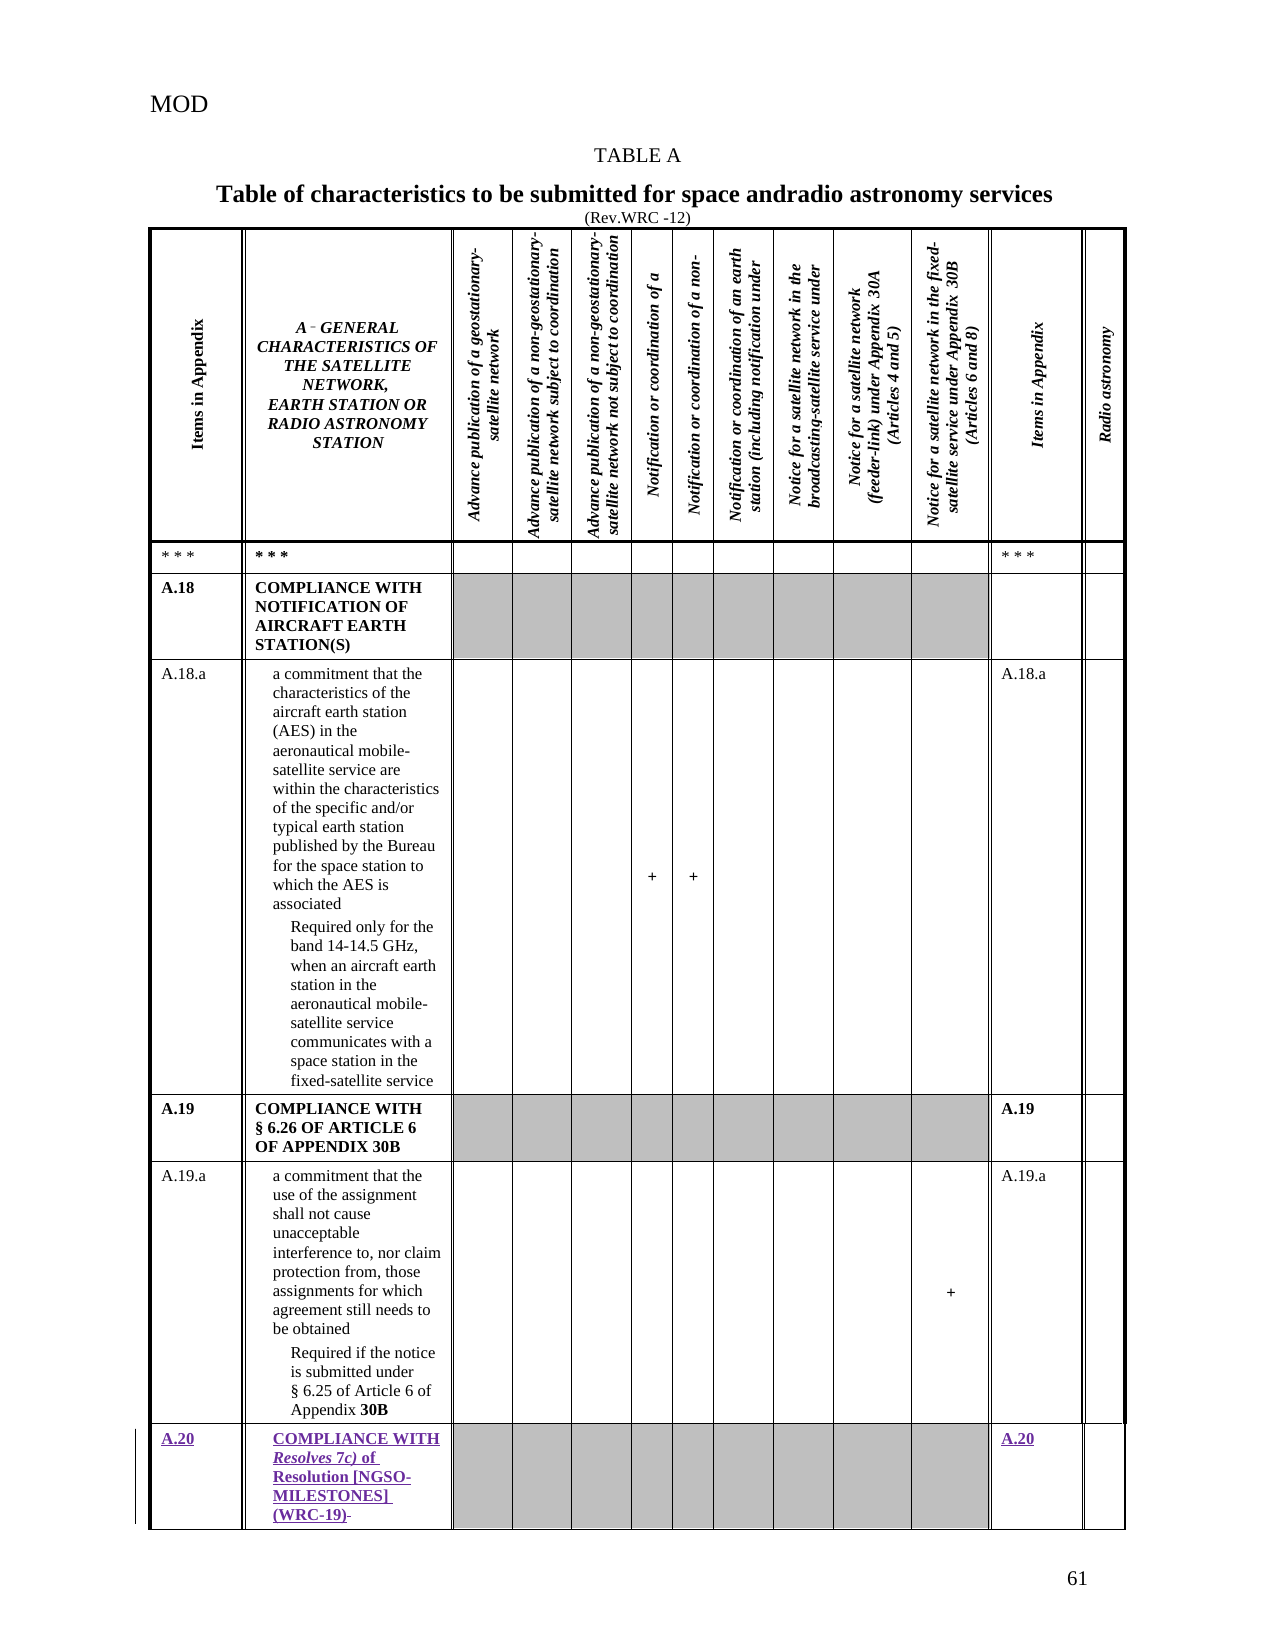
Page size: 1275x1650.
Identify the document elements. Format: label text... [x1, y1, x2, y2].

table_cell [572, 1424, 631, 1528]
table_cell [513, 1095, 571, 1161]
table_cell A.19.a [992, 1162, 1081, 1423]
table_cell [454, 660, 512, 1094]
table_cell [834, 660, 911, 1094]
table_header Items in Appendix [992, 230, 1081, 539]
table_cell A.18 [152, 574, 241, 658]
table_cell [513, 574, 571, 658]
table_cell [714, 1095, 773, 1161]
table_cell a commitment that the characteristics of the aircraft earth station (AES) in the aeronautical mobile-satellite service are within the characteristics of the specific and/or typical earth station published by the Bureau for the space station to which the AES is associated Required only for the band 14-14.5 GHz, when an aircraft earth station in the aeronautical mobile-satellite service communicates with a space station in the fixed-satellite service [246, 660, 451, 1094]
table_header Notice for a satellite network (feeder-link) under Appendix 30A (Articles 4 and 5) [834, 230, 911, 539]
table_header Advance publication of a geostationary- satellite network [454, 230, 512, 539]
text TABLE A [150, 142, 1125, 167]
table_header Notice for a satellite network in the broadcasting-satellite service under Appendix 30 (Articles 4 and 5) [774, 230, 833, 539]
table_cell [673, 1095, 713, 1161]
table_cell [673, 1424, 713, 1528]
table_cell [774, 1424, 833, 1528]
table_cell [673, 1162, 713, 1423]
table_cell [454, 1095, 512, 1161]
table_cell [714, 543, 773, 572]
table_header A _ GENERAL CHARACTERISTICS OF THE SATELLITE NETWORK, EARTH STATION OR RADIO ASTRONOMY STATION [246, 230, 451, 539]
table_cell a commitment that the use of the assignment shall not cause unacceptable interference to, nor claim protection from, those assignments for which agreement still needs to be obtained Required if the notice is submitted under § 6.25 of Article 6 of Appendix 30B [246, 1162, 451, 1423]
table_cell [454, 1162, 512, 1423]
table_header Notice for a satellite network in the fixed- satellite service under Appendix 30B (Articles 6 and 8) [912, 230, 988, 539]
table_cell [912, 660, 988, 1094]
table_cell [246, 1424, 451, 1528]
table_cell [714, 660, 773, 1094]
table_cell A.19 [152, 1095, 241, 1161]
table_cell [1086, 1095, 1123, 1161]
table_cell [673, 543, 713, 572]
table_cell [454, 1424, 512, 1528]
table_cell A.19.a [152, 1162, 241, 1423]
table_cell [632, 1095, 672, 1161]
table_cell [774, 574, 833, 658]
table_header Notification or coordination of a non-geostationary-satellite network [673, 230, 713, 539]
table_cell [912, 1095, 988, 1161]
table_cell [513, 543, 571, 572]
table_cell [714, 574, 773, 658]
table_cell [1086, 543, 1123, 572]
table_cell A.18.a [992, 660, 1081, 1094]
table_cell [834, 574, 911, 658]
table_cell [454, 574, 512, 658]
table_cell + [632, 660, 672, 1094]
table_header Items in Appendix [152, 230, 241, 539]
table_cell * * * [992, 543, 1081, 572]
table_cell [632, 1162, 672, 1423]
table_cell [912, 543, 988, 572]
table_header Radio astronomy [1086, 230, 1123, 539]
table_cell [572, 660, 631, 1094]
text MOD [150, 89, 1125, 117]
table_cell [992, 1424, 1082, 1528]
table_cell COMPLIANCE WITH NOTIFICATION OF AIRCRAFT EARTH STATION(S) [246, 574, 451, 658]
table_cell [673, 574, 713, 658]
table_cell [714, 1162, 773, 1423]
table_cell [774, 1095, 833, 1161]
table_cell [572, 1095, 631, 1161]
table_cell [632, 543, 672, 572]
table_cell [572, 1162, 631, 1423]
table_cell + [673, 660, 713, 1094]
table_cell A.18.a [152, 660, 241, 1094]
table_cell [774, 660, 833, 1094]
table_cell [834, 1095, 911, 1161]
table_cell [774, 543, 833, 572]
table_cell * * * [152, 543, 241, 572]
table_cell * * * [246, 543, 451, 572]
table_cell [1085, 1423, 1124, 1528]
table_cell [513, 660, 571, 1094]
table_cell A.19 [992, 1095, 1081, 1161]
table_cell [1086, 1162, 1123, 1423]
table_cell [834, 1424, 911, 1528]
table_cell [632, 1424, 672, 1528]
table_cell [834, 1162, 911, 1423]
table_cell [834, 543, 911, 572]
table_cell [513, 1162, 571, 1423]
table_cell [1086, 574, 1123, 658]
table_cell [714, 1424, 773, 1528]
table_cell [992, 574, 1081, 658]
table_cell [912, 574, 988, 658]
table_header Advance publication of a non-geostationary-satellite network not subject to coordination under Section II of Article 9 [572, 230, 631, 539]
table_cell [1086, 660, 1123, 1094]
table_cell [774, 1162, 833, 1423]
table_cell [513, 1424, 571, 1528]
table_cell + [912, 1162, 988, 1423]
table_cell [572, 543, 631, 572]
table_cell [152, 1424, 241, 1528]
table_cell [572, 574, 631, 658]
table_header Notification or coordination of a geostationary-satellite network (including space operation functions under Article 2A of Appendices 30 or 30A) [632, 230, 672, 539]
table_header Notification or coordination of an earth station (including notification under Appendices 30A or 30B) [714, 230, 773, 539]
table_header Advance publication of a non-geostationary-satellite network subject to coordination under Section II of Article 9 [513, 230, 571, 539]
title Table of characteristics to be submitted for space andradio astronomy services (Rev.WRC -12) [150, 179, 1125, 227]
table_cell [632, 574, 672, 658]
table_cell COMPLIANCE WITH § 6.26 OF ARTICLE 6 OF APPENDIX 30B [246, 1095, 451, 1161]
table_cell [454, 543, 512, 572]
table_cell [912, 1424, 988, 1528]
